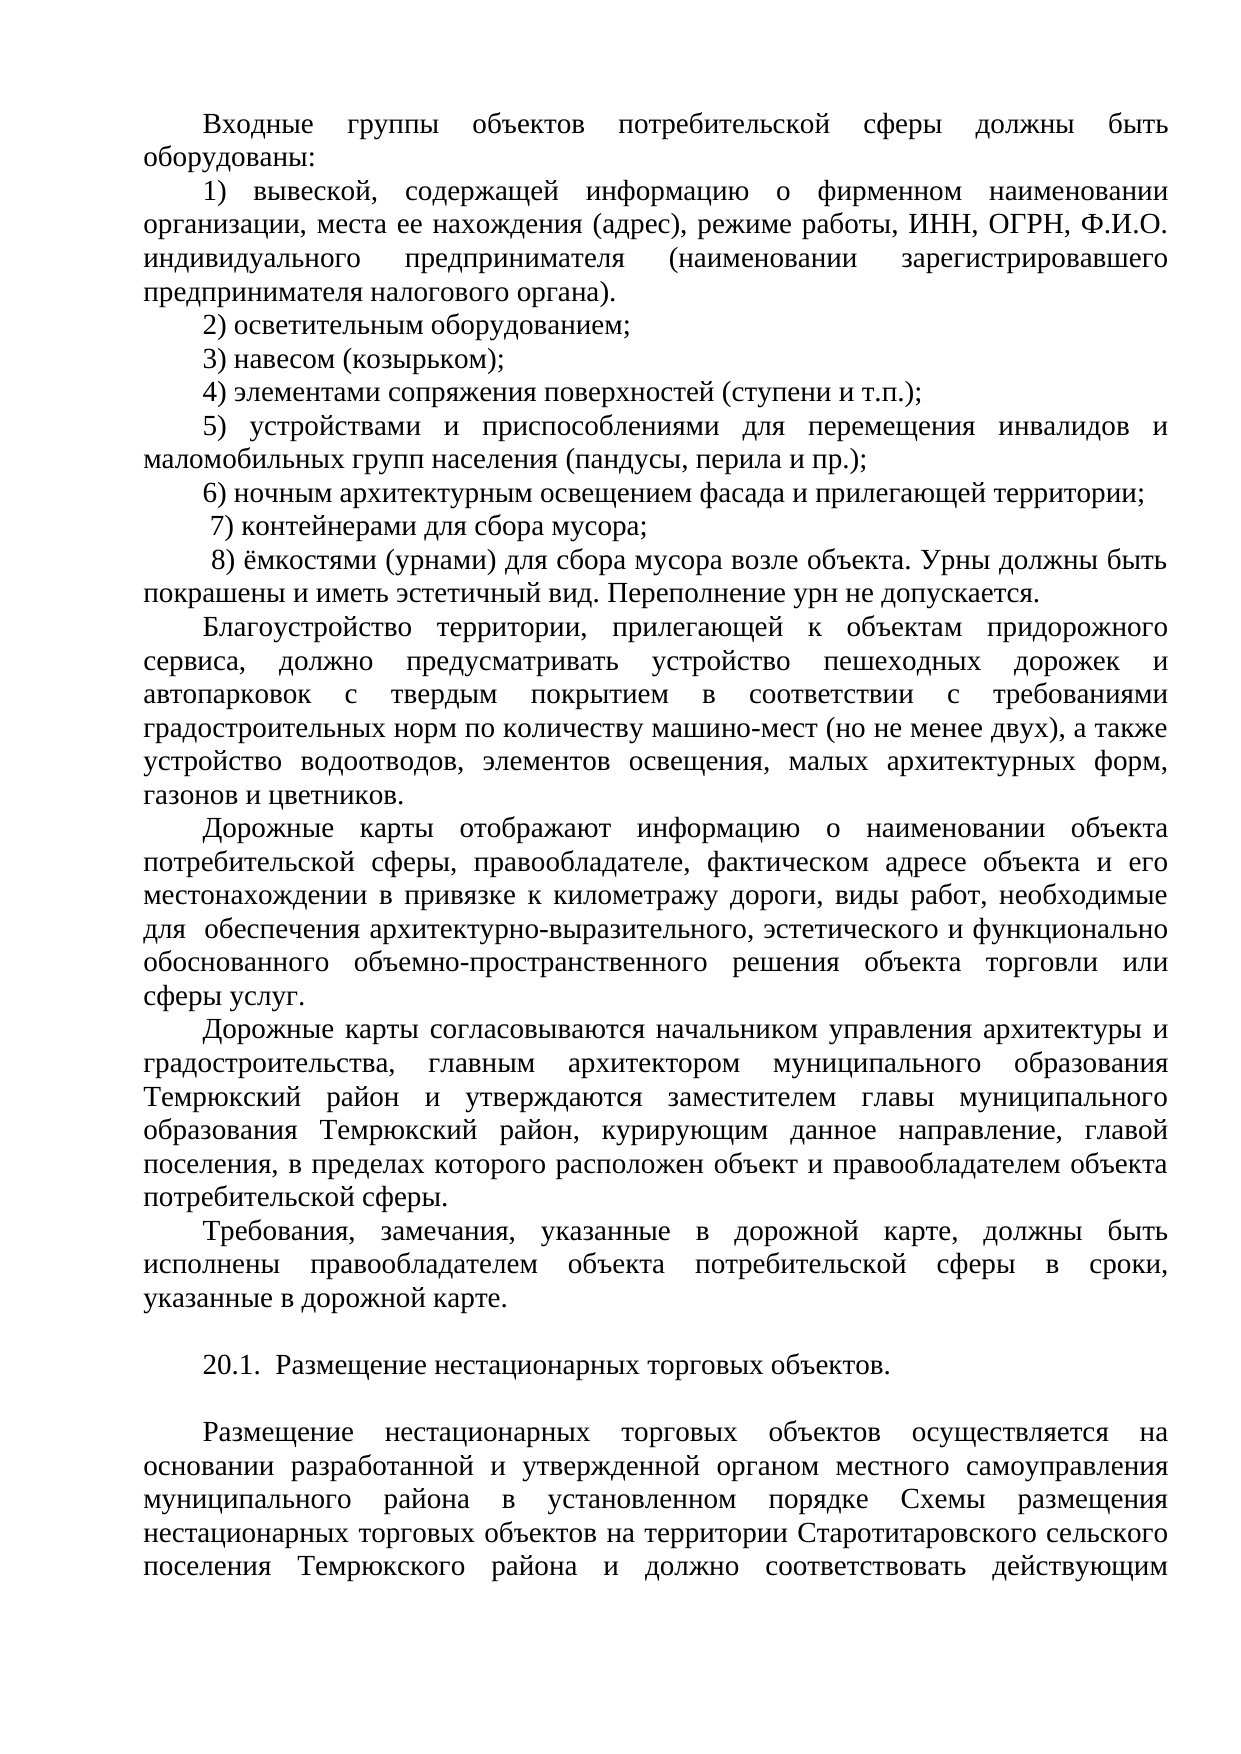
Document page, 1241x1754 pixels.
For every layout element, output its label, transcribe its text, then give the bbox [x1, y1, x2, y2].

text 2) осветительным оборудованием; [143, 307, 1169, 341]
text Благоустройство территории, прилегающей к объектам придорожного сервиса, должно предусматривать устройство пешеходных дорожек и автопарковок с твердым покрытием в соответствии с требованиями градостроительных норм по количеству машино-мест (но не менее двух), а также устройство водоотводов, элементов освещения, малых архитектурных форм, газонов и цветников. [143, 609, 1169, 810]
text 8) ёмкостями (урнами) для сбора мусора возле объекта. Урны должны быть покрашены и иметь эстетичный вид. Переполнение урн не допускается. [143, 542, 1169, 609]
text 4) элементами сопряжения поверхностей (ступени и т.п.); [143, 374, 1169, 408]
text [143, 1414, 1169, 1582]
text 20.1. Размещение нестационарных торговых объектов. [143, 1347, 1169, 1381]
text 7) контейнерами для сбора мусора; [143, 508, 1169, 542]
text Дорожные карты отображают информацию о наименовании объекта потребительской сферы, правообладателе, фактическом адресе объекта и его местонахождении в привязке к километражу дороги, виды работ, необходимые для обеспечения архитектурно-выразительного, эстетического и функционально обоснованного объемно-пространственного решения объекта торговли или сферы услуг. [143, 810, 1169, 1012]
text Входные группы объектов потребительской сферы должны быть оборудованы: [143, 106, 1169, 173]
text Дорожные карты согласовываются начальником управления архитектуры и градостроительства, главным архитектором муниципального образования Темрюкский район и утверждаются заместителем главы муниципального образования Темрюкский район, курирующим данное направление, главой поселения, в пределах которого расположен объект и правообладателем объекта потребительской сферы. [143, 1012, 1169, 1213]
text 3) навесом (козырьком); [143, 341, 1169, 374]
text 1) вывеской, содержащей информацию о фирменном наименовании организации, места ее нахождения (адрес), режиме работы, ИНН, ОГРН, Ф.И.О. индивидуального предпринимателя (наименовании зарегистрировавшего предпринимателя налогового органа). [143, 173, 1169, 307]
text 5) устройствами и приспособлениями для перемещения инвалидов и маломобильных групп населения (пандусы, перила и пр.); [143, 408, 1169, 475]
text 6) ночным архитектурным освещением фасада и прилегающей территории; [143, 475, 1169, 508]
text Требования, замечания, указанные в дорожной карте, должны быть исполнены правообладателем объекта потребительской сферы в сроки, указанные в дорожной карте. [143, 1213, 1169, 1313]
